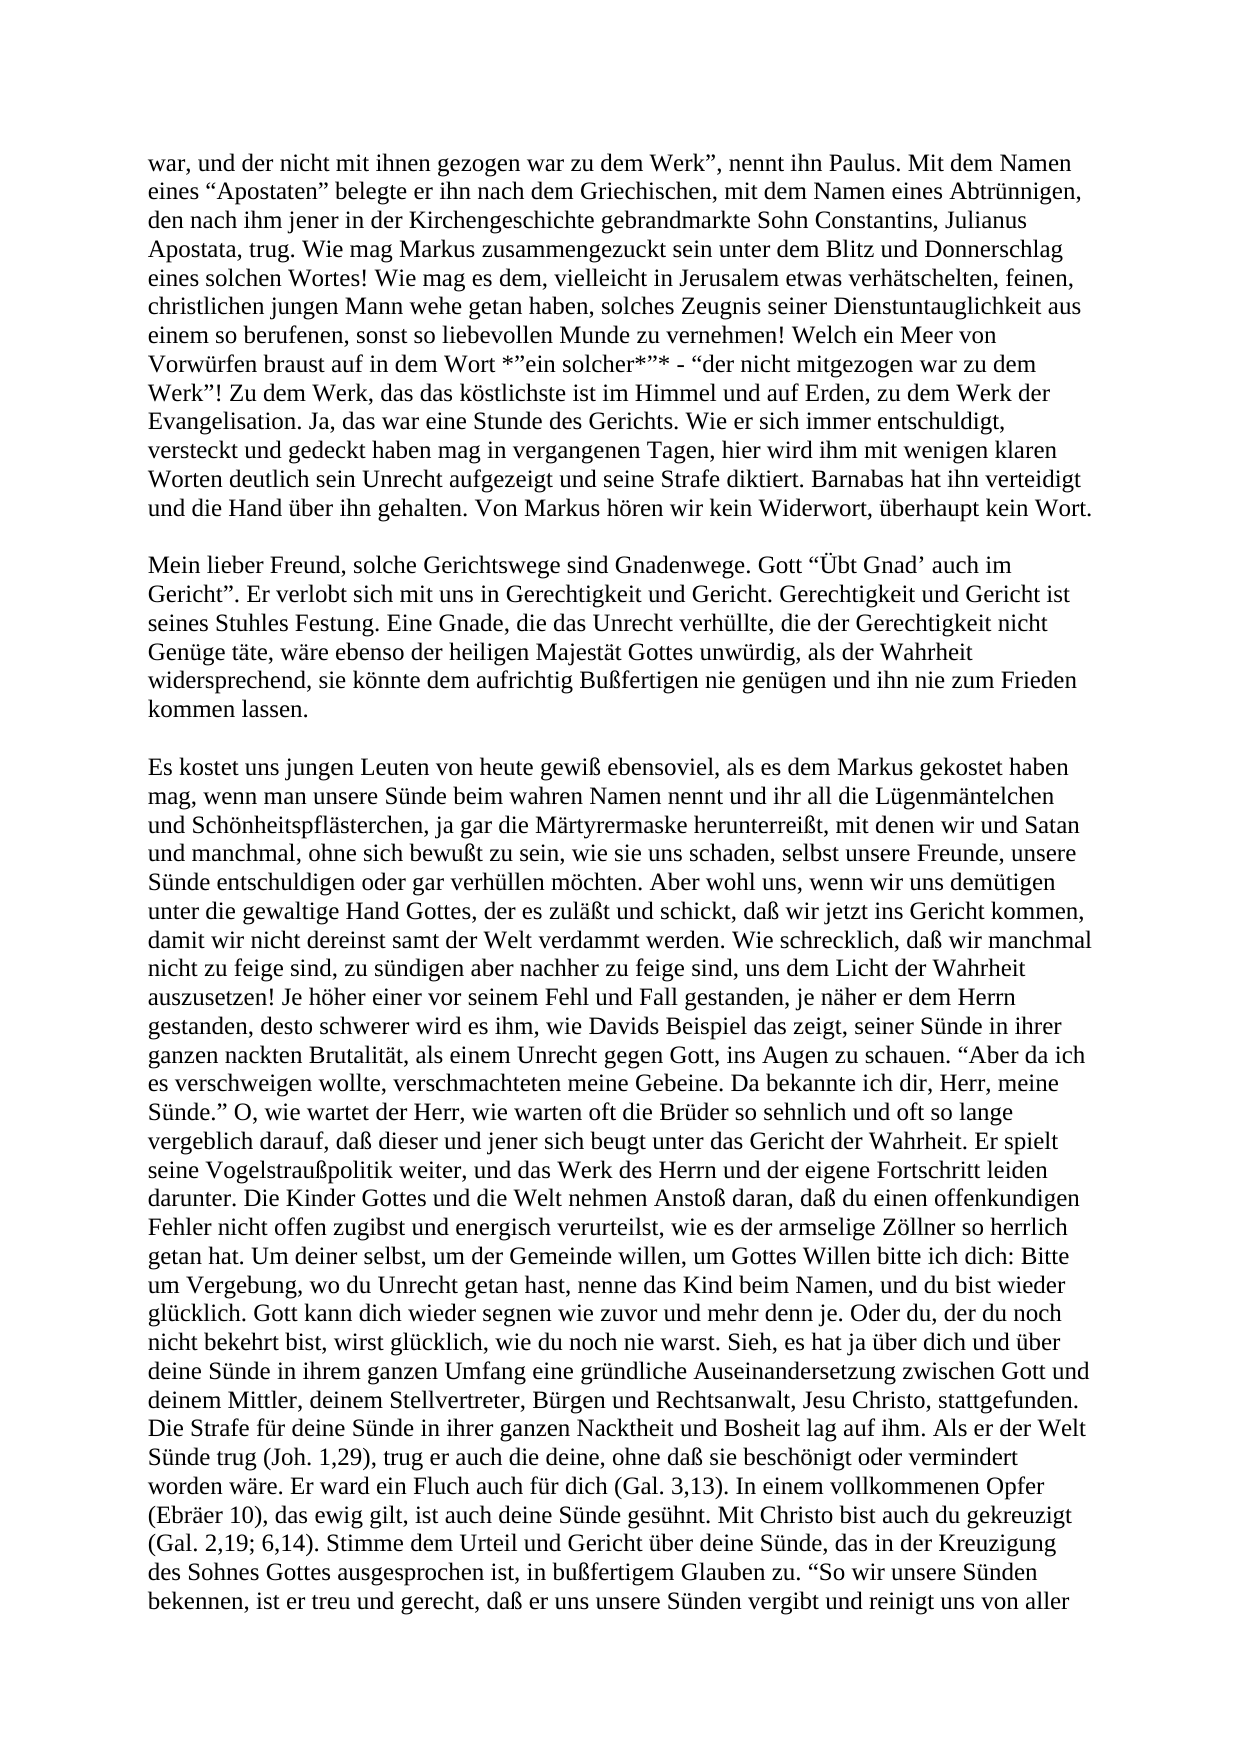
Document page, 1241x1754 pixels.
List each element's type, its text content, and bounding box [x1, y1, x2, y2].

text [148, 148, 1093, 521]
text Mein lieber Freund, solche Gerichtswege sind Gnadenwege. Gott “Übt Gnad’ auch im Gericht”. Er verlobt sich mit uns in Gerechtigkeit und Gericht. Gerechtigkeit und Gericht ist seines Stuhles Festung. Eine Gnade, die das Unrecht verhüllte, die der Gerechtigkeit nicht Genüge täte, wäre ebenso der heiligen Majestät Gottes unwürdig, als der Wahrheit widersprechend, sie könnte dem aufrichtig Bußfertigen nie genügen und ihn nie zum Frieden kommen lassen. [148, 551, 1093, 723]
